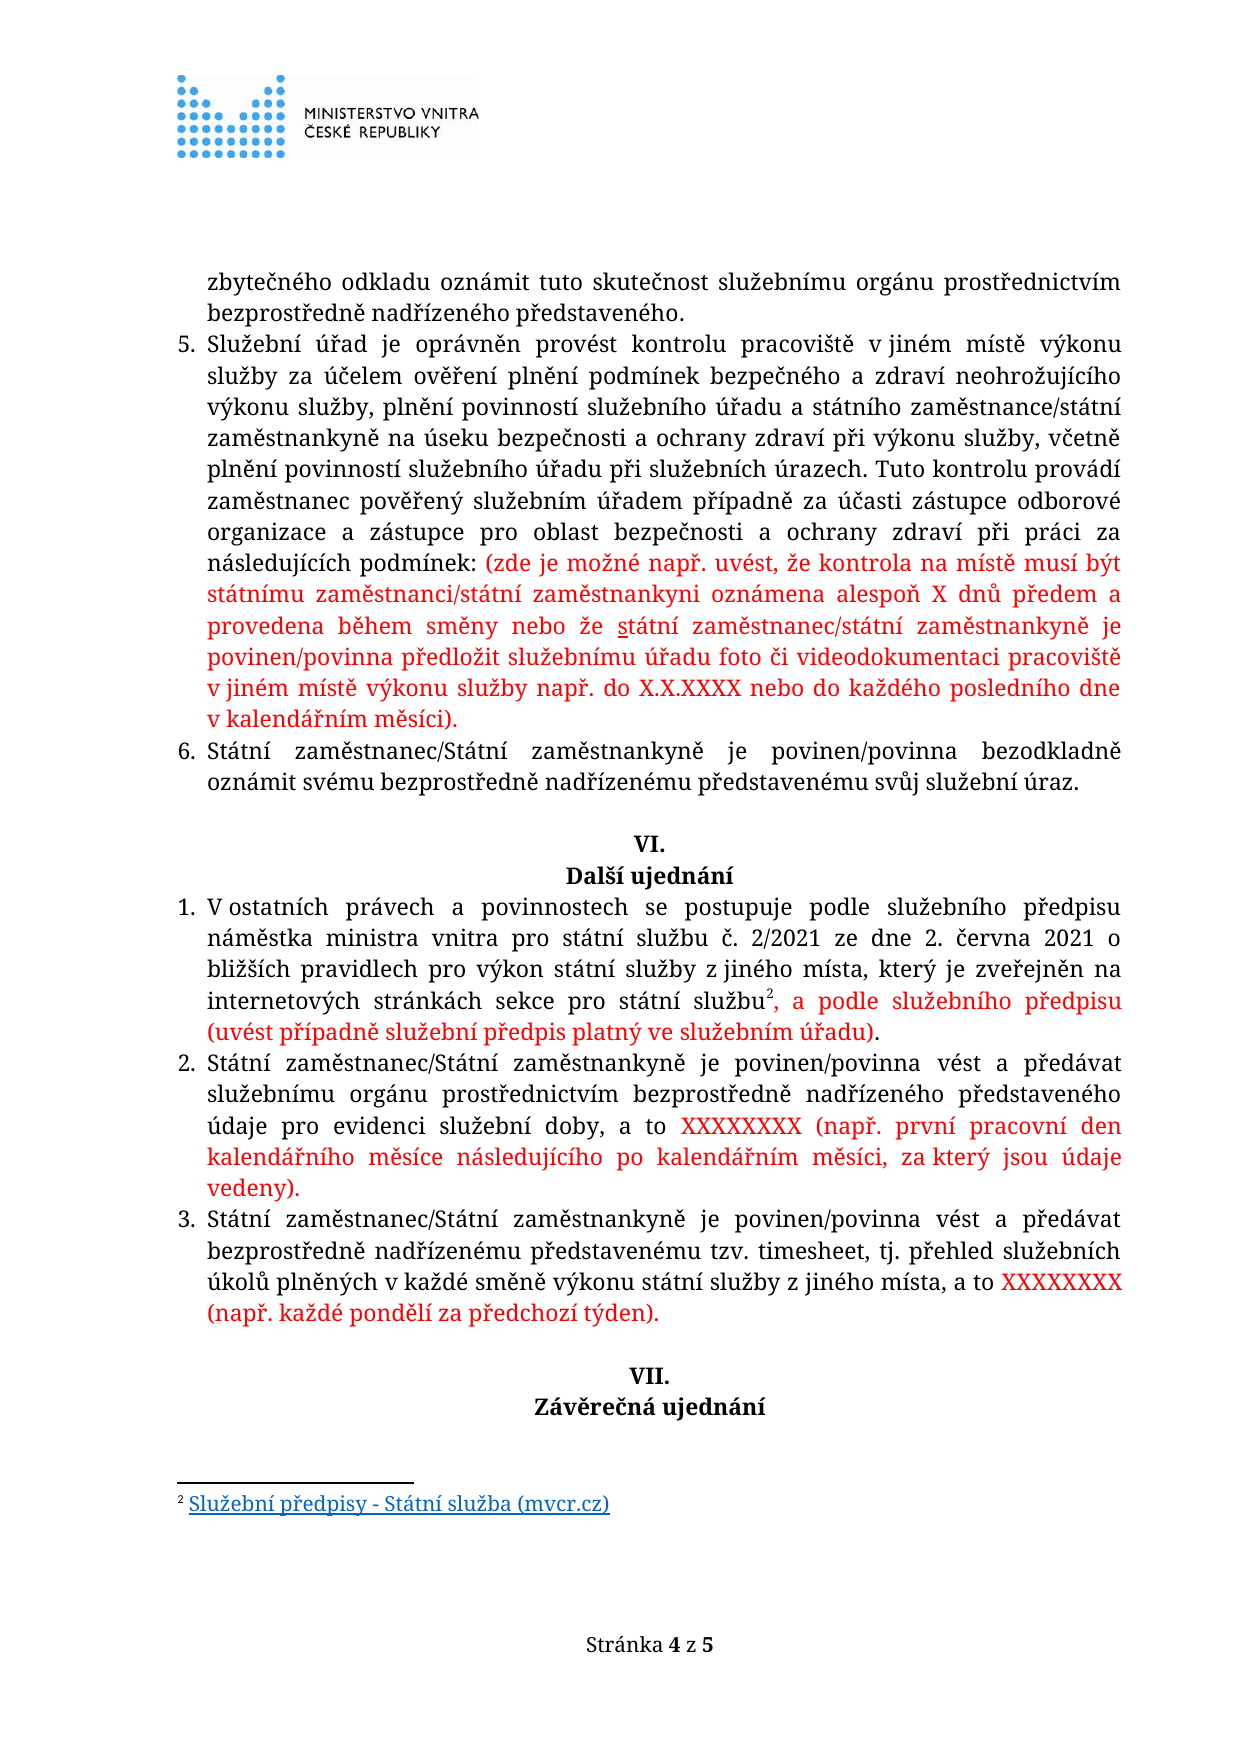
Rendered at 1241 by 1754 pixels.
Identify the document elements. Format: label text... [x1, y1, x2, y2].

list V ostatních právech a povinnostech se postupuje podle služebního předpisu náměstka ministra vnitra pro státní službu č. 2/2021 ze dne 2. června 2021 o bližších pravidlech pro výkon státní služby z jiného místa, který je zveřejněn na internetových stránkách sekce pro státní službu, a podle služebního předpisu (uvést případně služební předpis platný ve služebním úřadu). [177, 891, 1122, 1047]
text Závěrečná ujednání [177, 1391, 1122, 1422]
list Státní zaměstnanec/Státní zaměstnankyně je povinen/povinna vést a předávat služebnímu orgánu prostřednictvím bezprostředně nadřízeného představeného údaje pro evidenci služební doby, a to XXXXXXXX (např. první pracovní den kalendářního měsíce následujícího po kalendářním měsíci, za který jsou údaje vedeny). [177, 1047, 1122, 1203]
text VI. [177, 828, 1122, 859]
picture [177, 75, 479, 158]
list Státní zaměstnanec/Státní zaměstnankyně je povinen/povinna vést a předávat bezprostředně nadřízenému představenému tzv. timesheet, tj. přehled služebních úkolů plněných v každé směně výkonu státní služby z jiného místa, a to XXXXXXXX (např. každé pondělí za předchozí týden). [177, 1203, 1122, 1328]
list Státní zaměstnanec/Státní zaměstnankyně je povinen/povinna bezodkladně oznámit svému bezprostředně nadřízenému představenému svůj služební úraz. [177, 734, 1122, 797]
list Služební úřad je oprávněn provést kontrolu pracoviště v jiném místě výkonu služby za účelem ověření plnění podmínek bezpečného a zdraví neohrožujícího výkonu služby, plnění povinností služebního úřadu a státního zaměstnance/státní zaměstnankyně na úseku bezpečnosti a ochrany zdraví při výkonu služby, včetně plnění povinností služebního úřadu při služebních úrazech. Tuto kontrolu provádí zaměstnanec pověřený služebním úřadem případně za účasti zástupce odborové organizace a zástupce pro oblast bezpečnosti a ochrany zdraví při práci za následujících podmínek: (zde je možné např. uvést, že kontrola na místě musí být státnímu zaměstnanci/státní zaměstnankyni oznámena alespoň X dnů předem a provedena během směny nebo že státní zaměstnanec/státní zaměstnankyně je povinen/povinna předložit služebnímu úřadu foto či videodokumentaci pracoviště v jiném místě výkonu služby např. do X.X.XXXX nebo do každého posledního dne v kalendářním měsíci). [177, 328, 1122, 734]
text VII. [177, 1359, 1122, 1391]
text Další ujednání [177, 859, 1122, 891]
